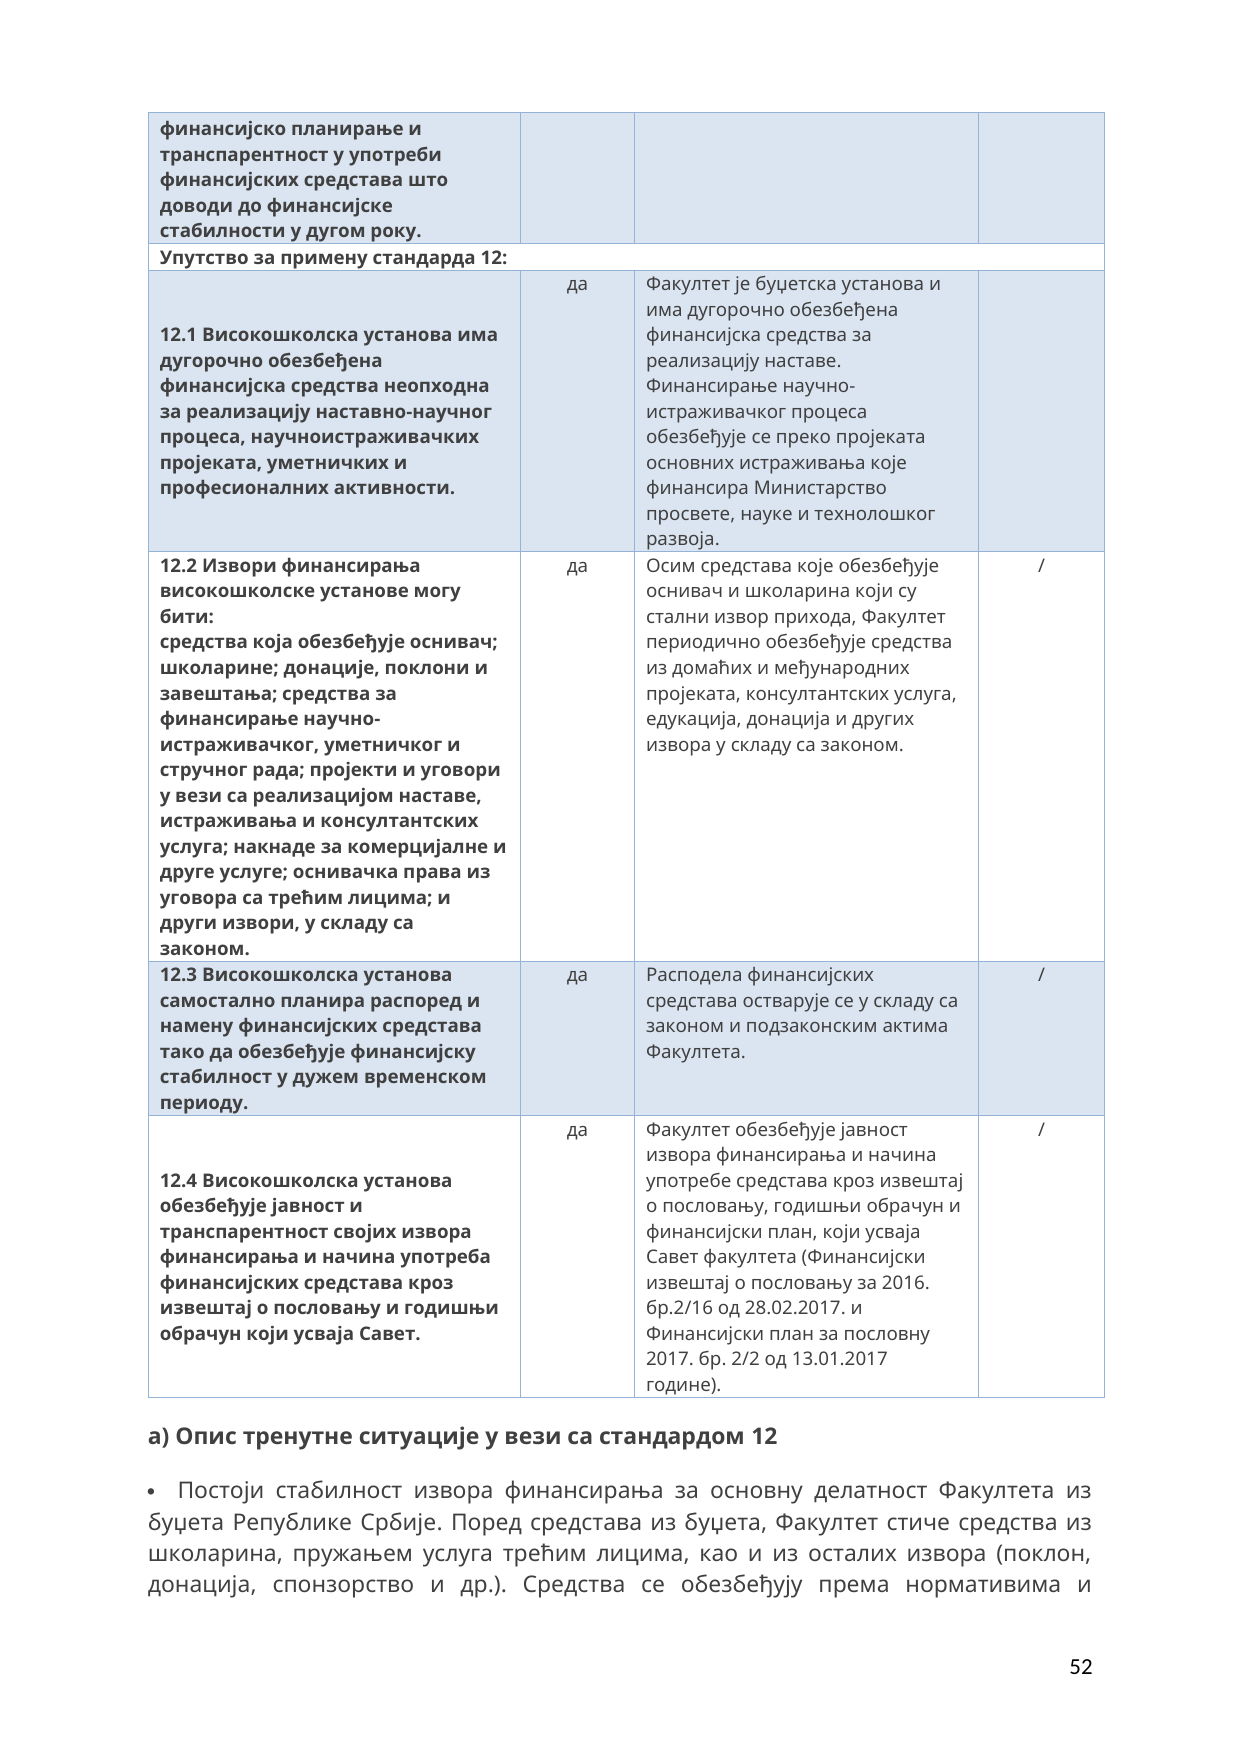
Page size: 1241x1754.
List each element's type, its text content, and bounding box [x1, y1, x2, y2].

table_cell / [979, 552, 1104, 961]
table_cell Упутство за примену стандарда 12: [149, 244, 1104, 269]
table_cell Факултет обезбеђује јавност извора финансирања и начина употребе средстава кроз извештај о пословању, годишњи обрачун и финансијски план, који усваја Савет факултета (Финансијски извештај о пословању за 2016. бр.2/16 од 28.02.2017. и Финансијски план за пословну 2017. бр. 2/2 од 13.01.2017 године). [635, 1116, 978, 1397]
table_cell 12.4 Високошколска установа обезбеђује јавност и транспарентност својих извора финансирања и начина употреба финансијских средстава кроз извештај о пословању и годишњи обрачун који усваја Савет. [149, 1116, 520, 1397]
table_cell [149, 113, 520, 243]
table_cell Осим средстава које обезбеђује оснивач и школарина који су стални извор прихода, Факултет периодично обезбеђује средства из домаћих и међународних пројеката, консултантских услуга, едукација, донација и других извора у складу са законом. [635, 552, 978, 961]
table_cell 12.2 Извори финансирања високошколске установе могу бити: средства која обезбеђује оснивач; школарине; донације, поклони и завештања; средства за финансирање научно-истраживачког, уметничког и стручног рада; пројекти и уговори у вези са реализацијом наставе, истраживања и консултантских услуга; накнаде за комерцијалне и друге услуге; оснивачка права из уговора са трећим лицима; и други извори, у складу са законом. [149, 552, 520, 961]
table_cell да [521, 552, 634, 961]
table_cell 12.3 Високошколска установа самостално планира распоред и намену финансијских средстава тако да обезбеђује финансијску стабилност у дужем временском периоду. [149, 962, 520, 1115]
table_cell / [979, 1116, 1104, 1397]
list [148, 1474, 1092, 1599]
table_cell [635, 113, 978, 243]
text а) Опис тренутне ситуације у вези са стандардом 12 [148, 1420, 1092, 1452]
table_cell Факултет је буџетска установа и има дугорочно обезбеђена финансијска средства за реализацију наставе. Финансирање научно-истраживачког процеса обезбеђује се преко пројеката основних истраживања које финансира Министарство просвете, науке и технолошког развоја. [635, 271, 978, 551]
table_cell да [521, 962, 634, 1115]
table_cell / [979, 962, 1104, 1115]
table_cell [521, 113, 634, 243]
table_cell Расподела финансијских средстава остварује се у складу са законом и подзаконским актима Факултета. [635, 962, 978, 1115]
table_cell 12.1 Високошколска установа има дугорочно обезбеђена финансијска средства неопходна за реализацију наставно-научног процеса, научноистраживачких пројеката, уметничких и професионалних активности. [149, 271, 520, 551]
table_cell [979, 271, 1104, 551]
table_cell да [521, 271, 634, 551]
table_cell [979, 113, 1104, 243]
table_cell да [521, 1116, 634, 1397]
